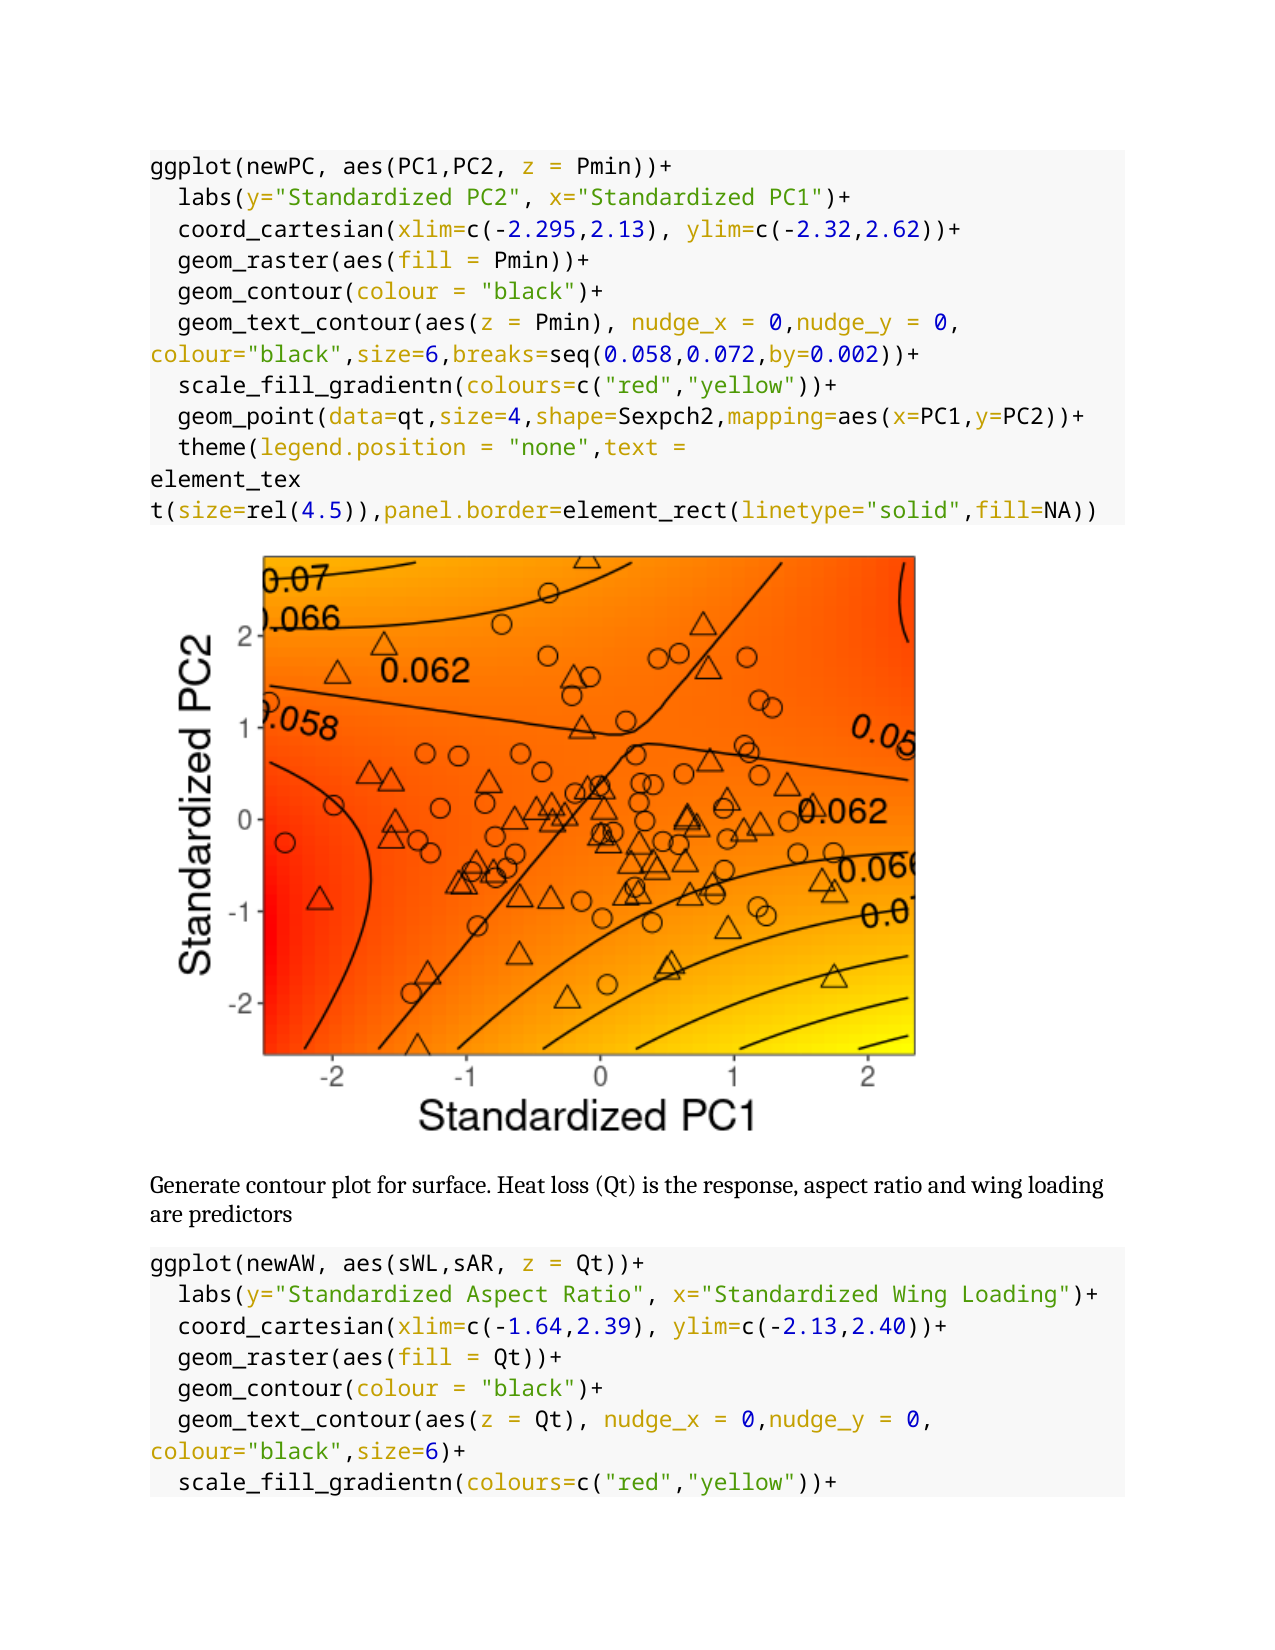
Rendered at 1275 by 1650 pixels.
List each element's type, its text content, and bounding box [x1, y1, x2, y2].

text ggplot(newPC, aes(PC1,PC2, z = Pmin))+ labs(y="Standardized PC2", x="Standardized PC1")+ coord_cartesian(xlim=c(-2.295,2.13), ylim=c(-2.32,2.62))+ geom_raster(aes(fill = Pmin))+ geom_contour(colour = "black")+ geom_text_contour(aes(z = Pmin), nudge_x = 0,nudge_y = 0, colour="black",size=6,breaks=seq(0.058,0.072,by=0.002))+ scale_fill_gradientn(colours=c("red","yellow"))+ geom_point(data=qt,size=4,shape=Sexpch2,mapping=aes(x=PC1,y=PC2))+ theme(legend.position = "none",text = element_text(size=rel(4.5)),panel.border=element_rect(linetype="solid",fill=NA)) [150, 150, 1125, 525]
picture [168, 545, 927, 1153]
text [150, 1247, 1125, 1497]
text Generate contour plot for surface. Heat loss (Qt) is the response, aspect ratio and wing loading are predictors [150, 1171, 1125, 1228]
